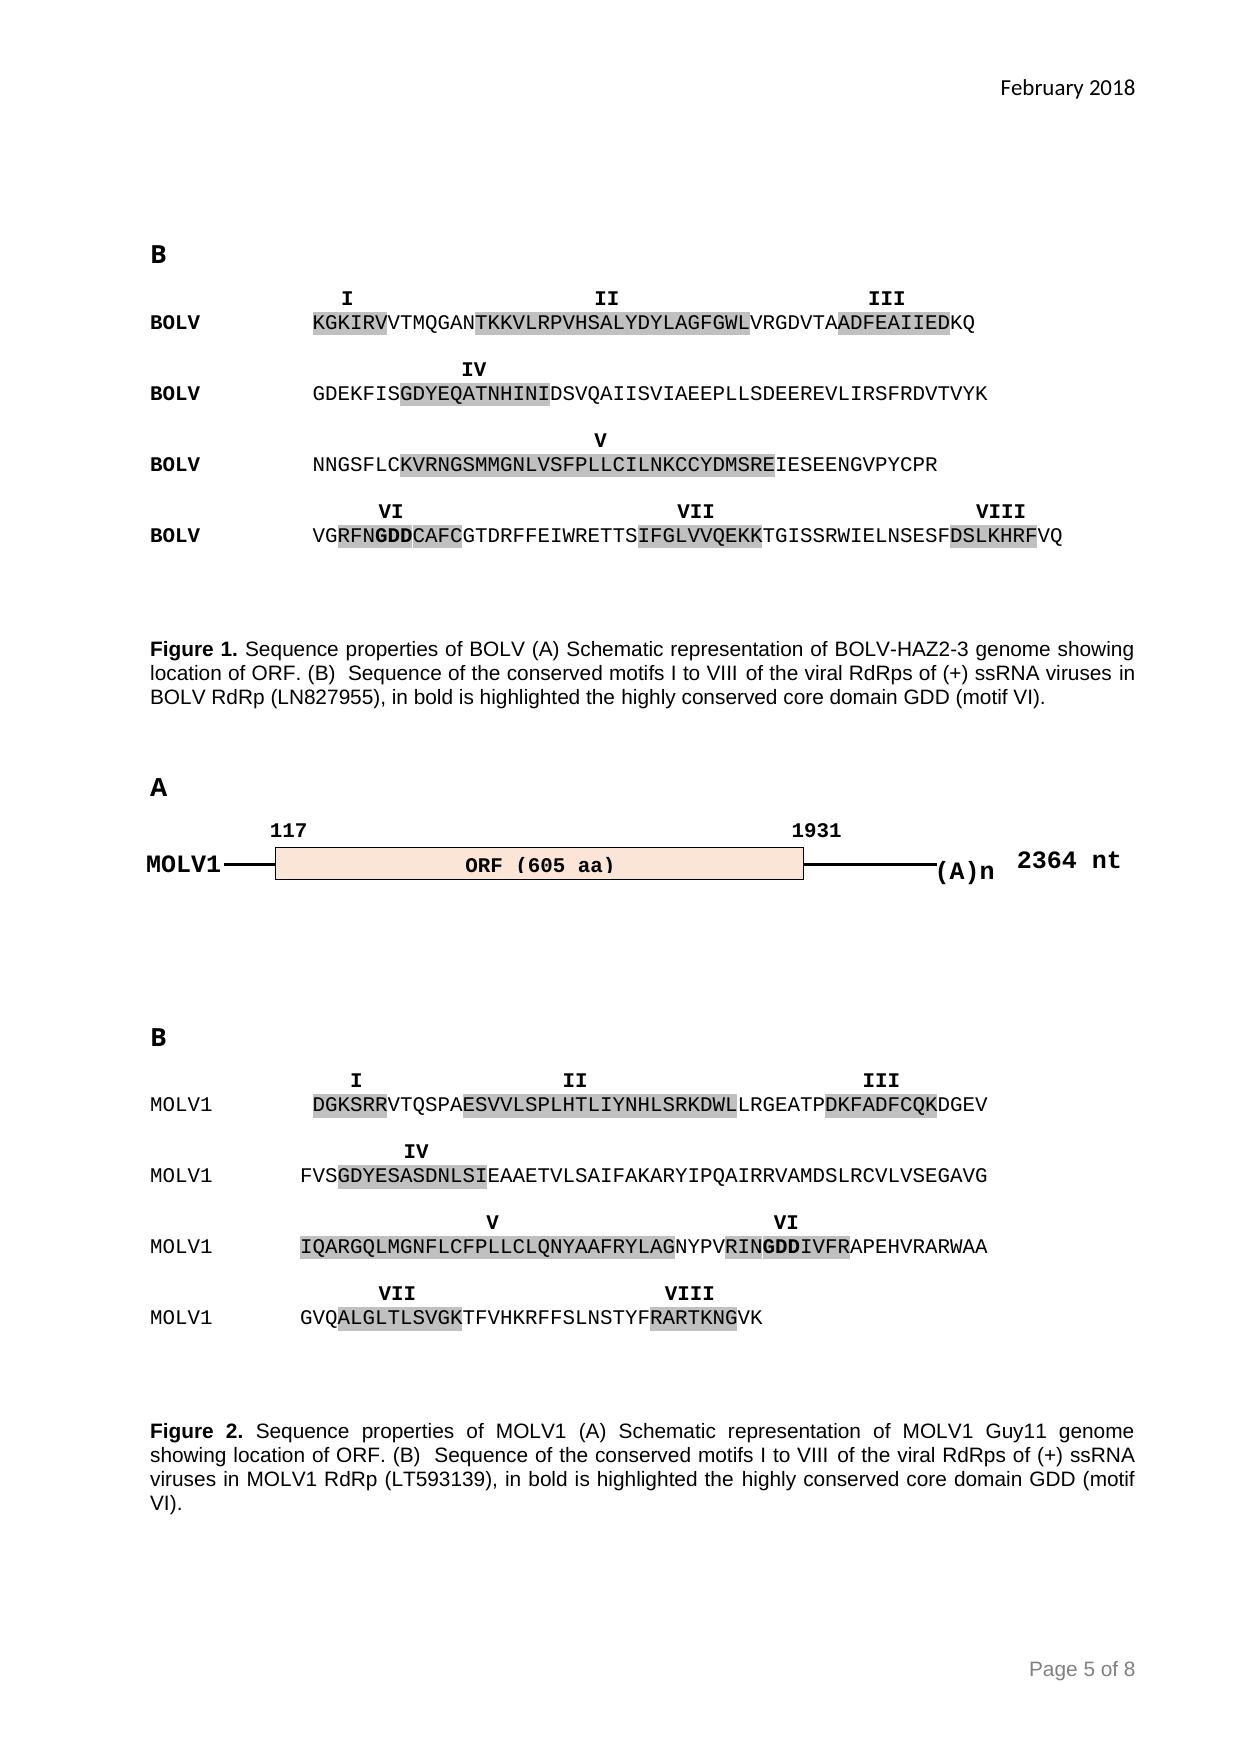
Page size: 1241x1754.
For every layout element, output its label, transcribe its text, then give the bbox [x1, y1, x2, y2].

text BOLV KGKIRVVTMQGANTKKVLRPVHSALYDYLAGFGWLVRGDVTAADFEAIIEDKQ [150, 312, 313, 335]
text VI VII VIII [150, 501, 1135, 524]
text Figure 1. Sequence properties of BOLV (A) Schematic representation of BOLV-HAZ2-3 genome showing location of ORF. (B) Sequence of the conserved motifs I to VIII of the viral RdRps of (+) ssRNA viruses in BOLV RdRp (LN827955), in bold is highlighted the highly conserved core domain GDD (motif VI). [150, 637, 1135, 709]
text MOLV1 DGKSRRVTQSPAESVVLSPLHTLIYNHLSRKDWLLRGEATPDKFADFCQKDGEV [937, 1094, 1135, 1118]
text IV [150, 359, 1135, 383]
text A [150, 769, 1135, 803]
text IV [150, 1141, 1135, 1165]
text BOLV GDEKFISGDYEQATNHINIDSVQAIISVIAEEPLLSDEEREVLIRSFRDVTVYK [550, 383, 1135, 406]
text MOLV1 DGKSRRVTQSPAESVVLSPLHTLIYNHLSRKDWLLRGEATPDKFADFCQKDGEV [150, 1094, 313, 1118]
text MOLV1 GVQALGLTLSVGKTFVHKRFFSLNSTYFRARTKNGVK [462, 1307, 650, 1331]
text B [150, 237, 1135, 271]
text VII VIII [150, 1283, 1135, 1307]
text BOLV NNGSFLCKVRNGSMMGNLVSFPLLCILNKCCYDMSREIESEENGVPYCPR [150, 454, 400, 477]
text I II III [150, 1070, 1135, 1094]
text BOLV GDEKFISGDYEQATNHINIDSVQAIISVIAEEPLLSDEEREVLIRSFRDVTVYK [150, 383, 400, 406]
text MOLV1 FVSGDYESASDNLSIEAAETVLSAIFAKARYIPQAIRRVAMDSLRCVLVSEGAVG [487, 1165, 1135, 1189]
text MOLV1 IQARGQLMGNFLCFPLLCLQNYAAFRYLAGNYPVRINGDDIVFRAPEHVRARWAA [850, 1236, 1135, 1259]
text V [150, 430, 1135, 454]
text BOLV VGRFNGDDCAFCGTDRFFEIWRETTSIFGLVVQEKKTGISSRWIELNSESFDSLKHRFVQ [150, 524, 1135, 548]
text MOLV1 GVQALGLTLSVGKTFVHKRFFSLNSTYFRARTKNGVK [150, 1307, 338, 1331]
text BOLV NNGSFLCKVRNGSMMGNLVSFPLLCILNKCCYDMSREIESEENGVPYCPR [775, 454, 1135, 477]
text MOLV1 GVQALGLTLSVGKTFVHKRFFSLNSTYFRARTKNGVK [737, 1307, 1135, 1331]
text BOLV KGKIRVVTMQGANTKKVLRPVHSALYDYLAGFGWLVRGDVTAADFEAIIEDKQ [950, 312, 1135, 335]
text MOLV1 FVSGDYESASDNLSIEAAETVLSAIFAKARYIPQAIRRVAMDSLRCVLVSEGAVG [150, 1165, 338, 1189]
text I II III [150, 288, 1135, 312]
text B [150, 1019, 1135, 1053]
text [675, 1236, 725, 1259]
text V VI [150, 1212, 1135, 1236]
text Figure 2. Sequence properties of MOLV1 (A) Schematic representation of MOLV1 Guy11 genome showing location of ORF. (B) Sequence of the conserved motifs I to VIII of the viral RdRps of (+) ssRNA viruses in MOLV1 RdRp (LT593139), in bold is highlighted the highly conserved core domain GDD (motif VI). [150, 1419, 1135, 1515]
